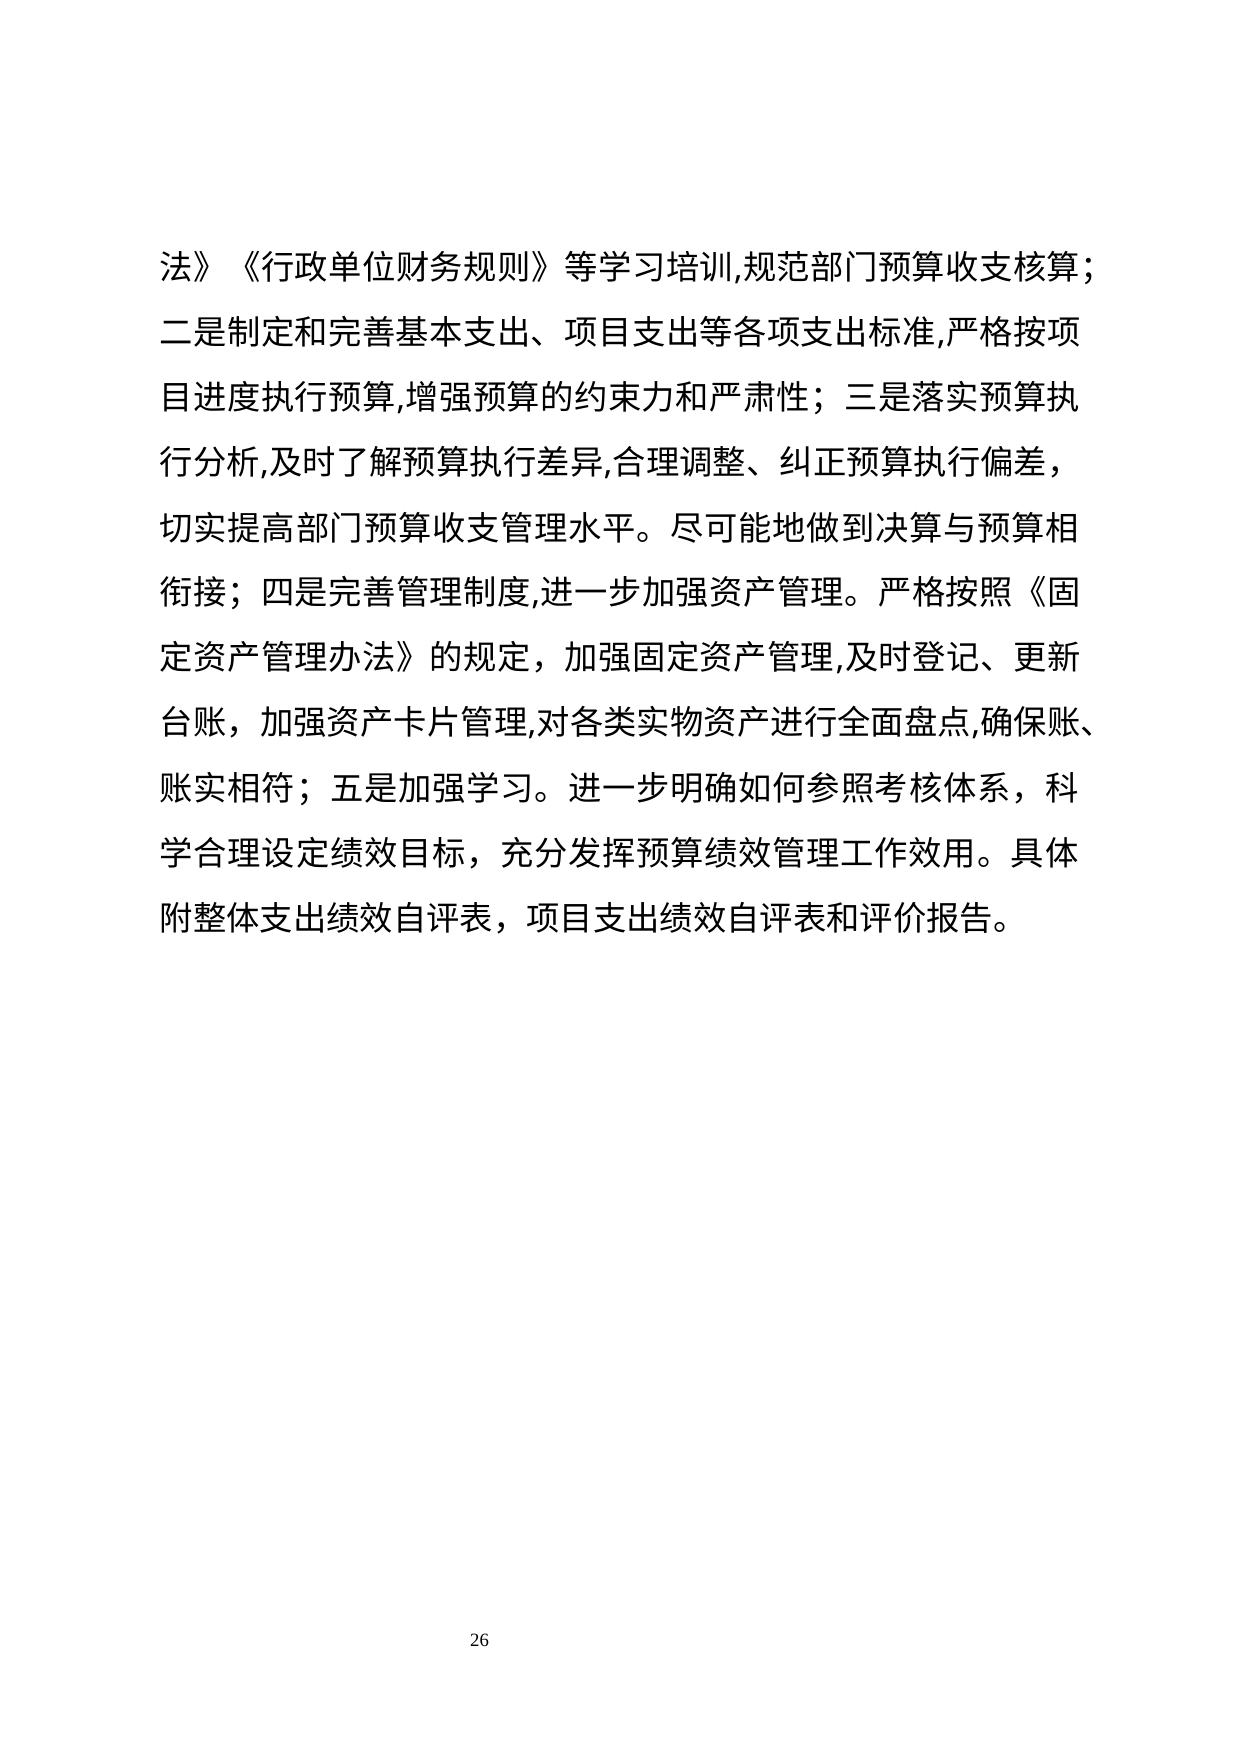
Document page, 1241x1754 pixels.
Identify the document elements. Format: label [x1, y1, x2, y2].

text [159, 233, 1081, 948]
